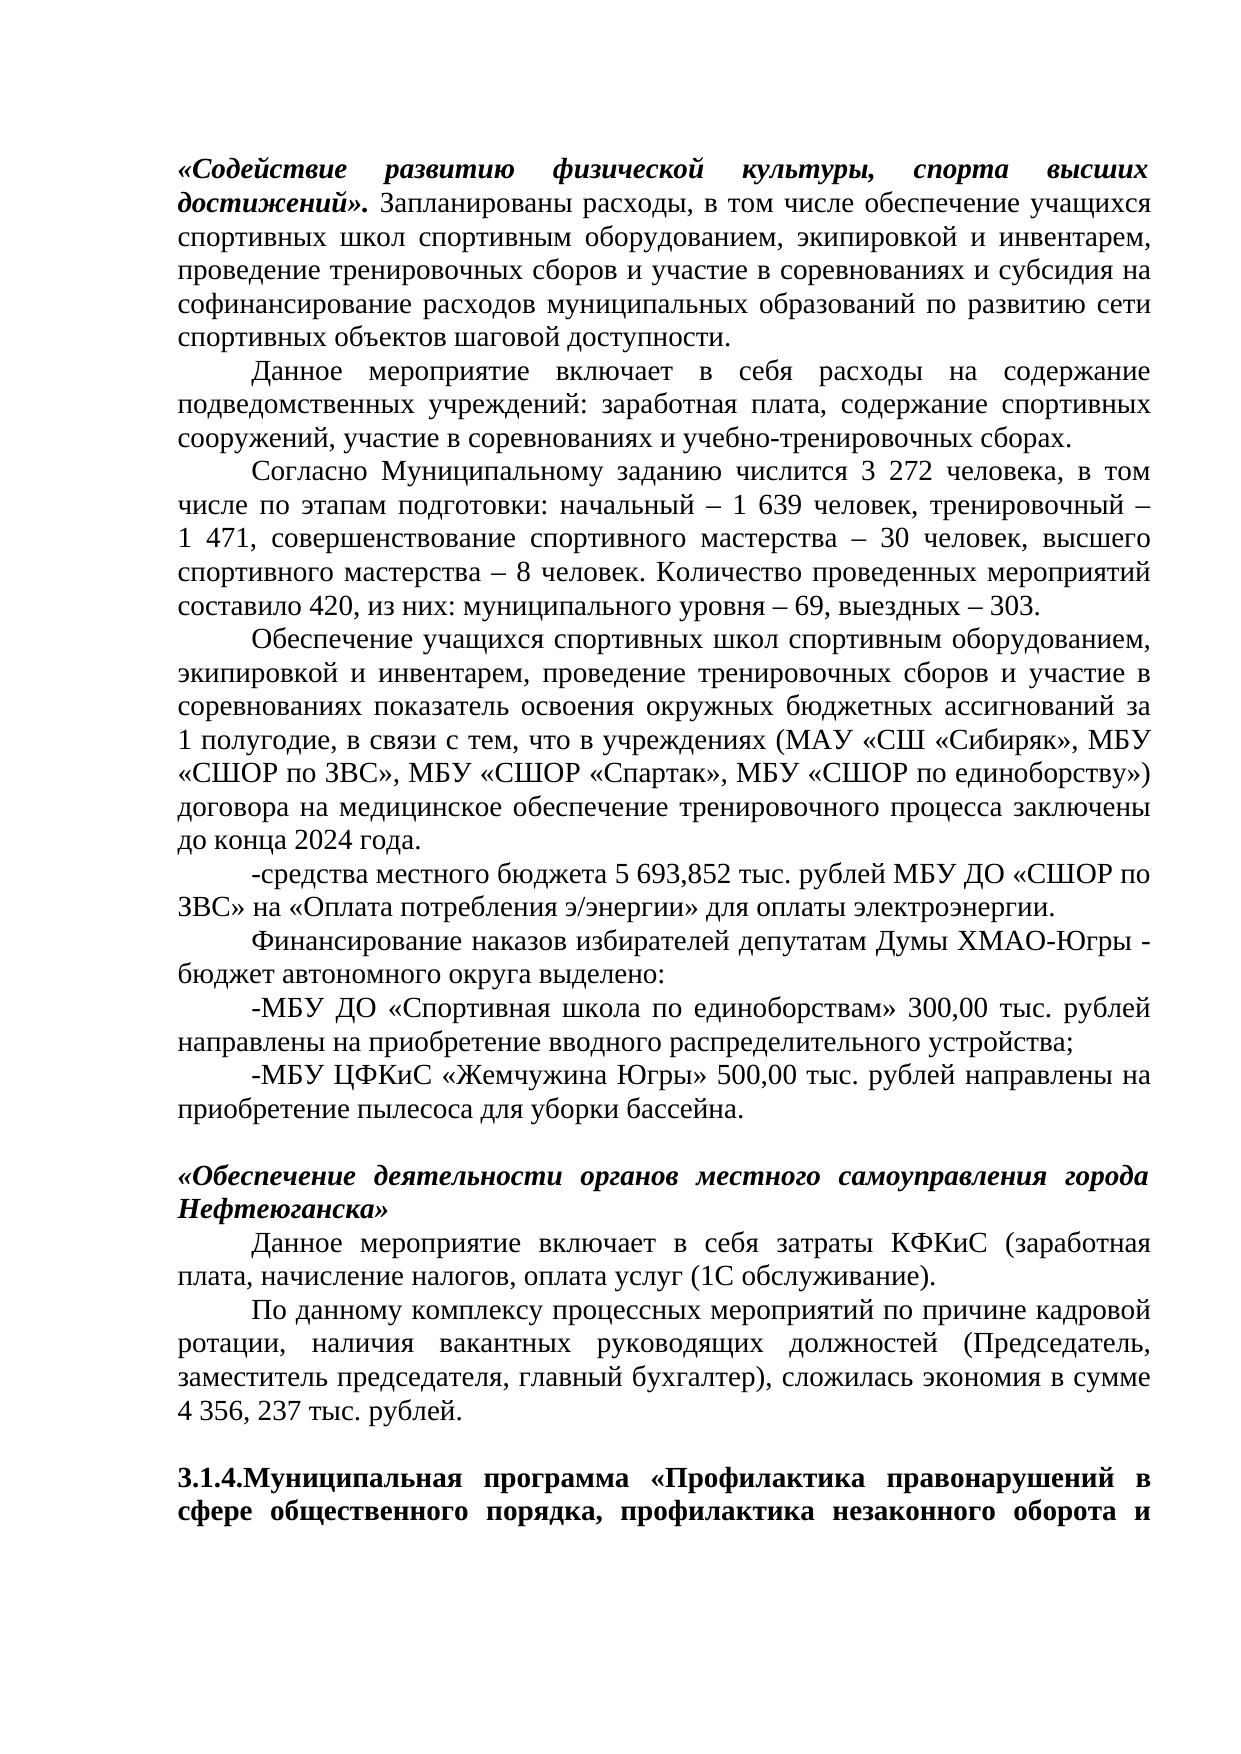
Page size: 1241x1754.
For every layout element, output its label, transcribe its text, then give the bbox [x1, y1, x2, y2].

text Данное мероприятие включает в себя расходы на содержание подведомственных учреждений: заработная плата, содержание спортивных сооружений, участие в соревнованиях и учебно-тренировочных сборах. [177, 353, 1152, 453]
text «Обеспечение деятельности органов местного самоуправления города Нефтеюганска» [177, 1158, 1152, 1225]
text «Содействие развитию физической культуры, спорта высших достижений». Запланированы расходы, в том числе обеспечение учащихся спортивных школ спортивным оборудованием, экипировкой и инвентарем, проведение тренировочных сборов и участие в соревнованиях и субсидия на софинансирование расходов муниципальных образований по развитию сети спортивных объектов шаговой доступности. [177, 152, 1152, 353]
text Данное мероприятие включает в себя затраты КФКиС (заработная плата, начисление налогов, оплата услуг (1С обслуживание). [177, 1225, 1152, 1292]
text Согласно Муниципальному заданию числится 3 272 человека, в том числе по этапам подготовки: начальный – 1 639 человек, тренировочный – 1 471, совершенствование спортивного мастерства – 30 человек, высшего спортивного мастерства – 8 человек. Количество проведенных мероприятий составило 420, из них: муниципального уровня – 69, выездных – 303. [177, 453, 1152, 621]
text -средства местного бюджета 5 693,852 тыс. рублей МБУ ДО «СШОР по ЗВС» на «Оплата потребления э/энергии» для оплаты электроэнергии. [177, 856, 1152, 923]
text Финансирование наказов избирателей депутатам Думы ХМАО-Югры - бюджет автономного округа выделено: [177, 923, 1152, 990]
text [177, 1460, 1152, 1591]
text По данному комплексу процессных мероприятий по причине кадровой ротации, наличия вакантных руководящих должностей (Председатель, заместитель председателя, главный бухгалтер), сложилась экономия в сумме 4 356, 237 тыс. рублей. [177, 1292, 1152, 1426]
text -МБУ ДО «Спортивная школа по единоборствам» 300,00 тыс. рублей направлены на приобретение вводного распределительного устройства; [177, 990, 1152, 1057]
text -МБУ ЦФКиC «Жемчужина Югры» 500,00 тыс. рублей направлены на приобретение пылесоса для уборки бассейна. [177, 1057, 1152, 1124]
text Обеспечение учащихся спортивных школ спортивным оборудованием, экипировкой и инвентарем, проведение тренировочных сборов и участие в соревнованиях показатель освоения окружных бюджетных ассигнований за 1 полугодие, в связи с тем, что в учреждениях (МАУ «СШ «Сибиряк», МБУ «СШОР по ЗВС», МБУ «СШОР «Спартак», МБУ «СШОР по единоборству») договора на медицинское обеспечение тренировочного процесса заключены до конца 2024 года. [177, 621, 1152, 856]
